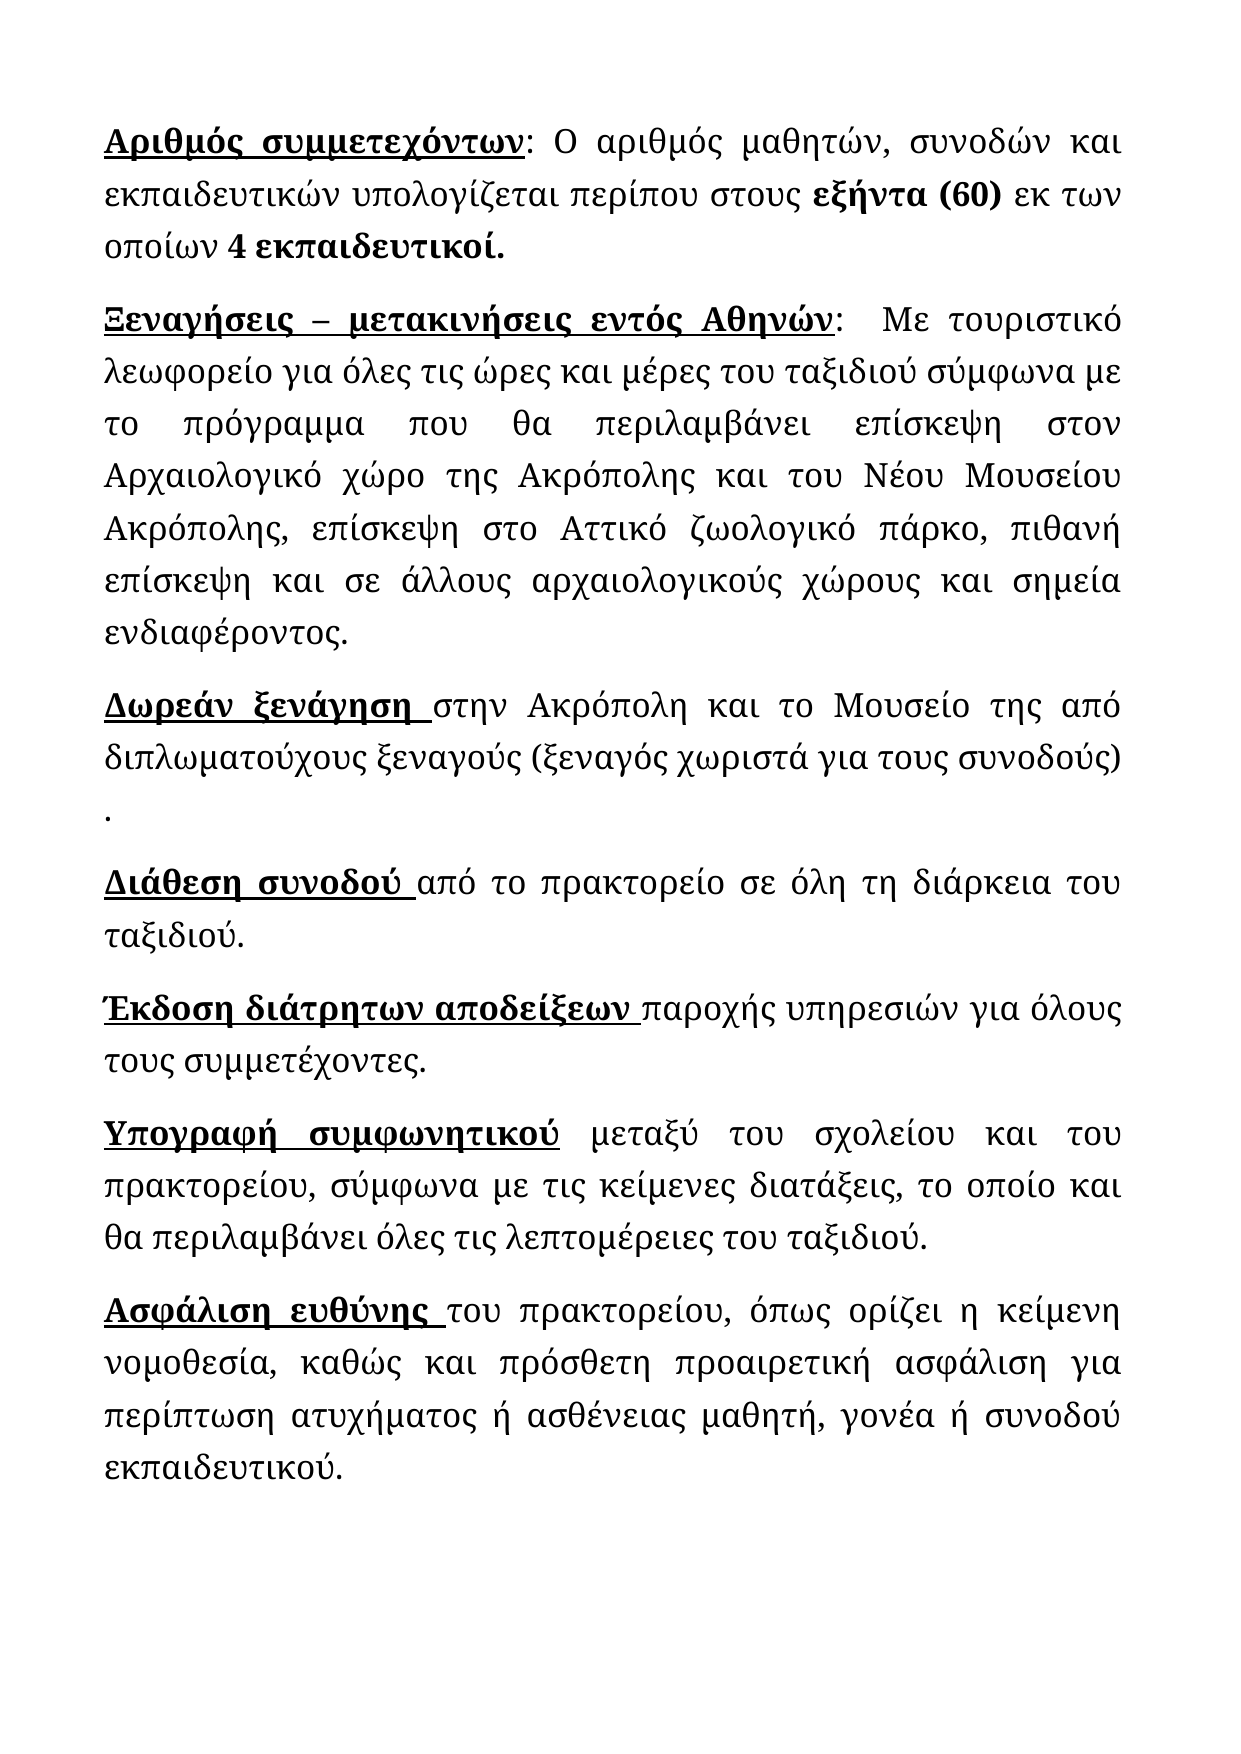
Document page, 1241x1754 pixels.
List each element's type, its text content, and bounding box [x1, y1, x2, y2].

text Διάθεση συνοδού από το πρακτορείο σε όλη τη διάρκεια του ταξιδιού. [103, 859, 1122, 957]
text Έκδοση διάτρητων αποδείξεων παροχής υπηρεσιών για όλους τους συμμετέχοντες. [103, 984, 1122, 1082]
text Δωρεάν ξενάγηση στην Ακρόπολη και το Μουσείο της από διπλωματούχους ξεναγούς (ξεναγός χωριστά για τους συνοδούς) . [103, 682, 1122, 832]
text Αριθμός συμμετεχόντων: Ο αριθμός μαθητών, συνοδών και εκπαιδευτικών υπολογίζεται περίπου στους εξήντα (60) εκ των οποίων 4 εκπαιδευτικοί. [103, 118, 1122, 268]
text Ξεναγήσεις – μετακινήσεις εντός Αθηνών: Με τουριστικό λεωφορείο για όλες τις ώρες και μέρες του ταξιδιού σύμφωνα με το πρόγραμμα που θα περιλαμβάνει επίσκεψη στον Αρχαιολογικό χώρο της Ακρόπολης και του Νέου Μουσείου Ακρόπολης, επίσκεψη στο Αττικό ζωολογικό πάρκο, πιθανή επίσκεψη και σε άλλους αρχαιολογικούς χώρους και σημεία ενδιαφέροντος. [103, 296, 1122, 654]
text Υπογραφή συμφωνητικού μεταξύ του σχολείου και του πρακτορείου, σύμφωνα με τις κείμενες διατάξεις, το οποίο και θα περιλαμβάνει όλες τις λεπτομέρειες του ταξιδιού. [103, 1109, 1122, 1259]
text Ασφάλιση ευθύνης του πρακτορείου, όπως ορίζει η κείμενη νομοθεσία, καθώς και πρόσθετη προαιρετική ασφάλιση για περίπτωση ατυχήματος ή ασθένειας μαθητή, γονέα ή συνοδού εκπαιδευτικού. [103, 1287, 1122, 1489]
